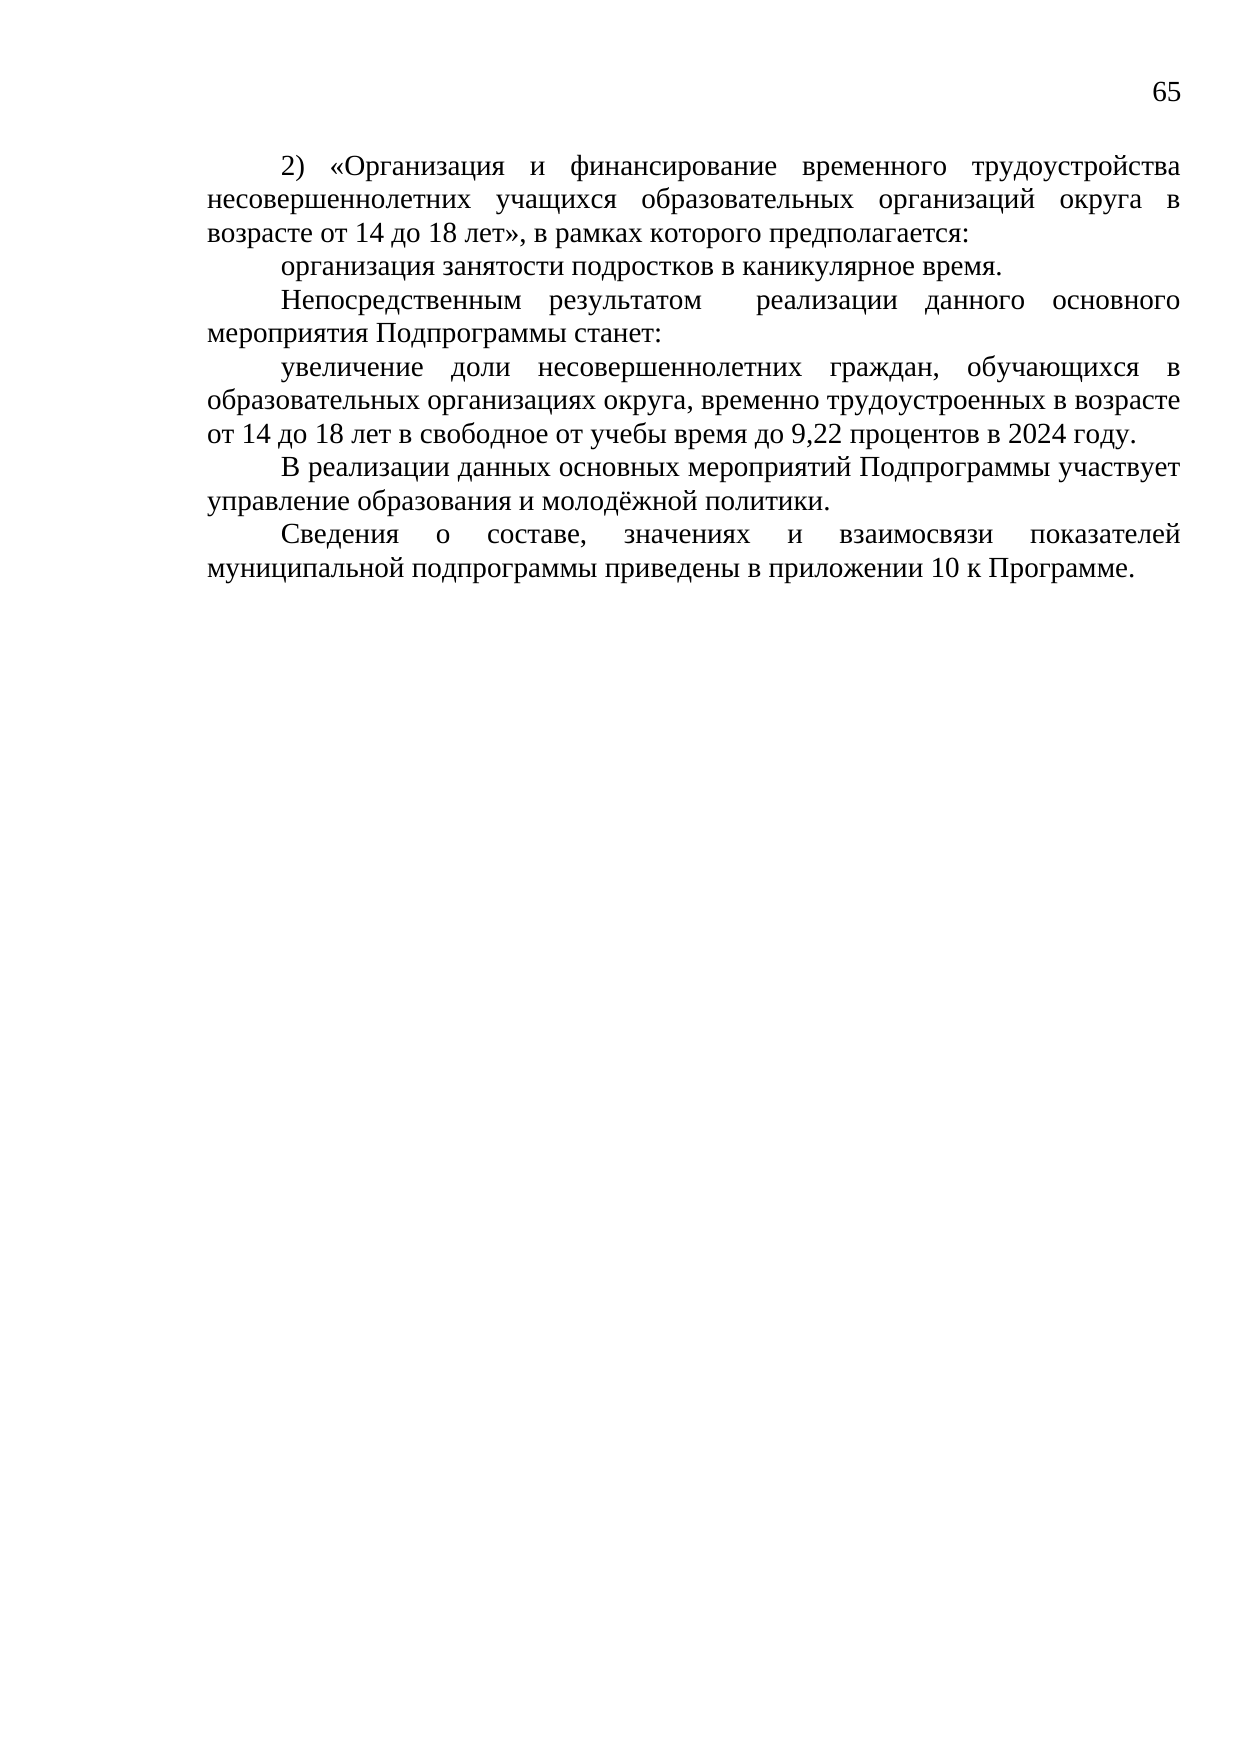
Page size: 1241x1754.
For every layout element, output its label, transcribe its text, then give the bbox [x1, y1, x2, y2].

text увеличение доли несовершеннолетних граждан, обучающихся в образовательных организациях округа, временно трудоустроенных в возрасте от 14 до 18 лет в свободное от учебы время до 9,22 процентов в 2024 году. [207, 349, 1181, 449]
text 2) «Организация и финансирование временного трудоустройства несовершеннолетних учащихся образовательных организаций округа в возрасте от 14 до 18 лет», в рамках которого предполагается: [207, 148, 1181, 248]
text организация занятости подростков в каникулярное время. [207, 248, 1181, 282]
text В реализации данных основных мероприятий Подпрограммы участвует управление образования и молодёжной политики. [207, 449, 1181, 517]
text Сведения о составе, значениях и взаимосвязи показателей муниципальной подпрограммы приведены в приложении 10 к Программе. [207, 517, 1181, 584]
text Непосредственным результатом реализации данного основного мероприятия Подпрограммы станет: [207, 282, 1181, 349]
